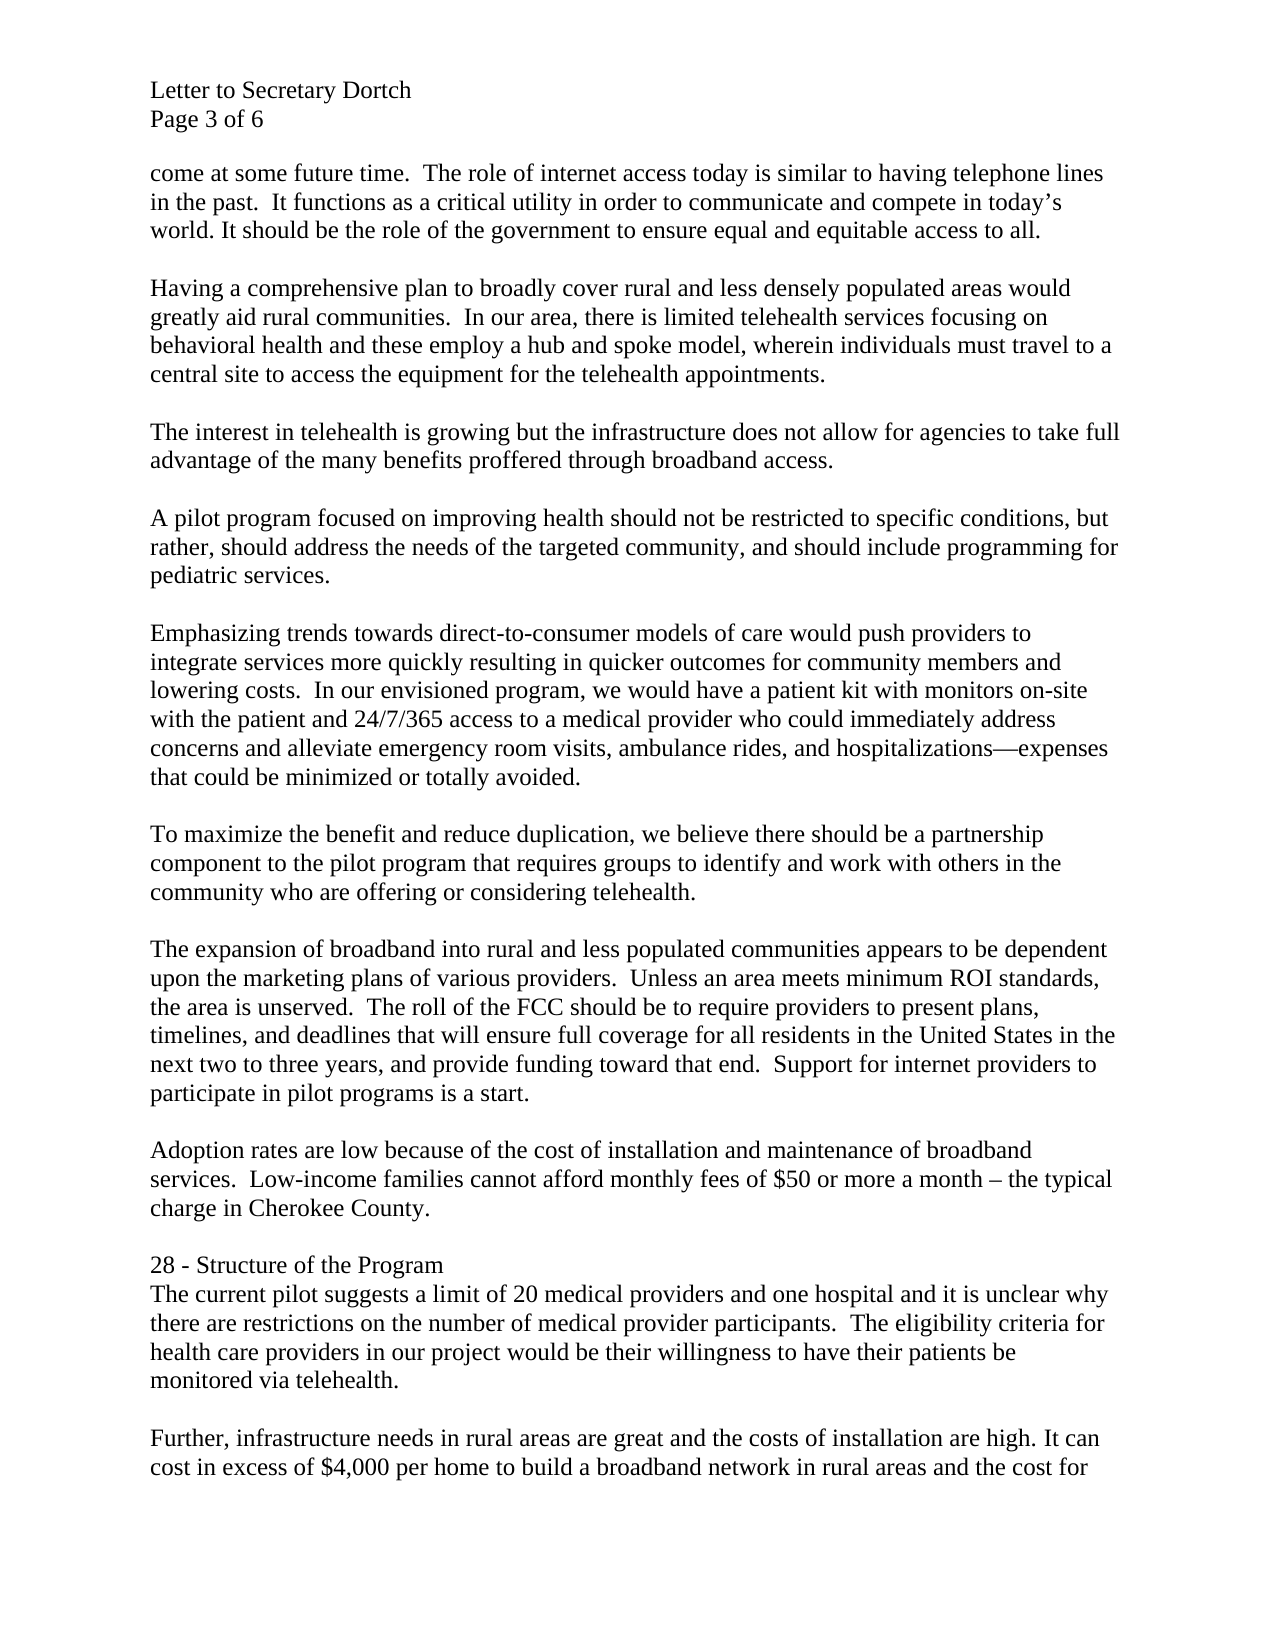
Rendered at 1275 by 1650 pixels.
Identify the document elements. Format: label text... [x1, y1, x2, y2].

text The current pilot suggests a limit of 20 medical providers and one hospital and it is unclear why there are restrictions on the number of medical provider participants. The eligibility criteria for health care providers in our project would be their willingness to have their patients be monitored via telehealth. [150, 1279, 1125, 1394]
text The interest in telehealth is growing but the infrastructure does not allow for agencies to take full advantage of the many benefits proffered through broadband access. [150, 417, 1125, 474]
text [150, 158, 1125, 244]
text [150, 1423, 1125, 1480]
text The expansion of broadband into rural and less populated communities appears to be dependent upon the marketing plans of various providers. Unless an area meets minimum ROI standards, the area is unserved. The roll of the FCC should be to require providers to present plans, timelines, and deadlines that will ensure full coverage for all residents in the United States in the next two to three years, and provide funding toward that end. Support for internet providers to participate in pilot programs is a start. [150, 934, 1125, 1107]
text A pilot program focused on improving health should not be restricted to specific conditions, but rather, should address the needs of the targeted community, and should include programming for pediatric services. [150, 503, 1125, 589]
text Adoption rates are low because of the cost of installation and maintenance of broadband services. Low-income families cannot afford monthly fees of $50 or more a month – the typical charge in Cherokee County. [150, 1135, 1125, 1222]
text To maximize the benefit and reduce duplication, we believe there should be a partnership component to the pilot program that requires groups to identify and work with others in the community who are offering or considering telehealth. [150, 819, 1125, 905]
text Having a comprehensive plan to broadly cover rural and less densely populated areas would greatly aid rural communities. In our area, there is limited telehealth services focusing on behavioral health and these employ a hub and spoke model, wherein individuals must travel to a central site to access the equipment for the telehealth appointments. [150, 273, 1125, 388]
text 28 - Structure of the Program [150, 1250, 1125, 1279]
text Emphasizing trends towards direct-to-consumer models of care would push providers to integrate services more quickly resulting in quicker outcomes for community members and lowering costs. In our envisioned program, we would have a patient kit with monitors on-site with the patient and 24/7/365 access to a medical provider who could immediately address concerns and alleviate emergency room visits, ambulance rides, and hospitalizations—expenses that could be minimized or totally avoided. [150, 618, 1125, 790]
